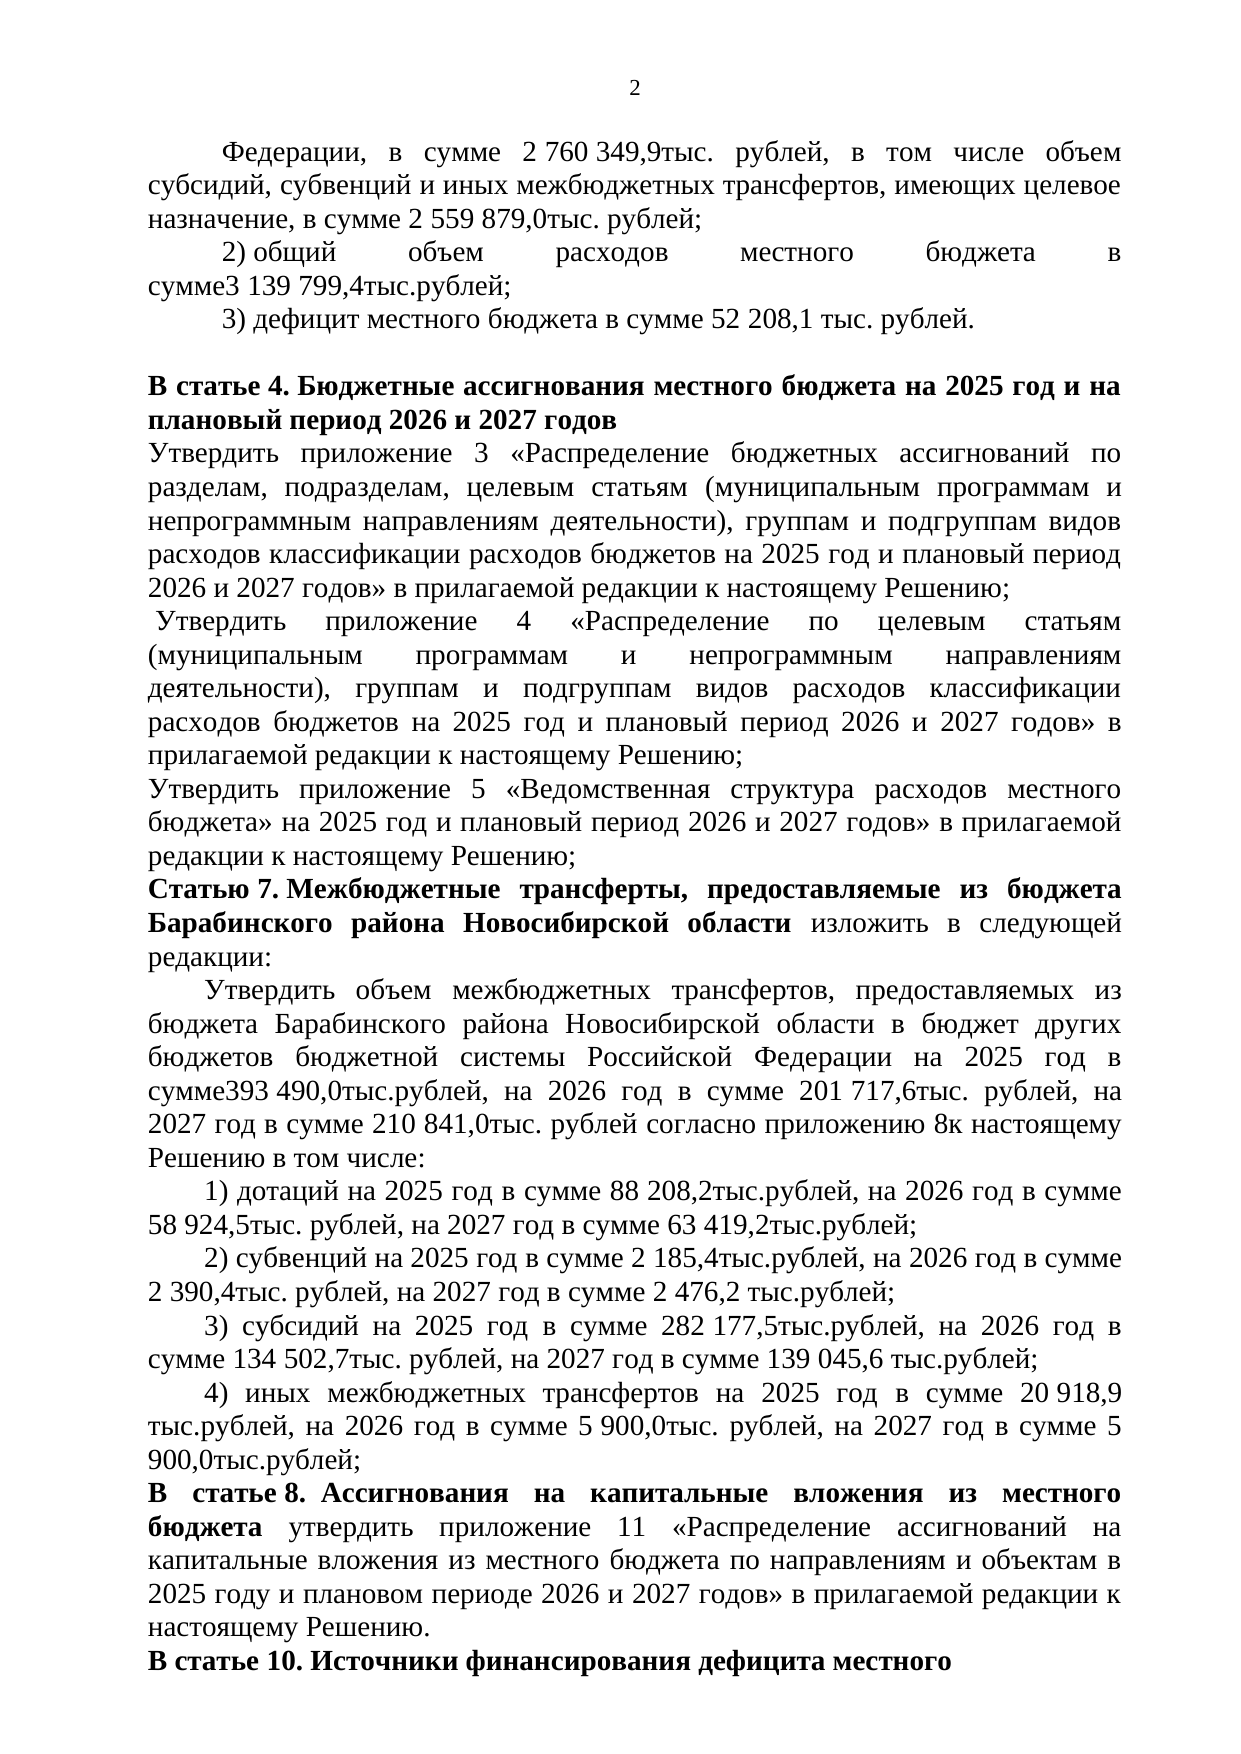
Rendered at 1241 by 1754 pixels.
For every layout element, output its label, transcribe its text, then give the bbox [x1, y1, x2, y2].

text В статье 4. Бюджетные ассигнования местного бюджета на 2025 год и на плановый период 2026 и 2027 годов [148, 368, 1122, 436]
text Утвердить приложение 4 «Распределение по целевым статьям (муниципальным программам и непрограммным направлениям деятельности), группам и подгруппам видов расходов классификации расходов бюджетов на 2025 год и плановый период 2026 и 2027 годов» в прилагаемой редакции к настоящему Решению; [148, 603, 1122, 771]
text 2) общий объем расходов местного бюджета в сумме3 139 799,4тыс.рублей; [148, 234, 1122, 301]
text Федерации, в сумме 2 760 349,9тыс. рублей, в том числе объем субсидий, субвенций и иных межбюджетных трансфертов, имеющих целевое назначение, в сумме 2 559 879,0тыс. рублей; [148, 134, 1122, 234]
text 4) иных межбюджетных трансфертов на 2025 год в сумме 20 918,9 тыс.рублей, на 2026 год в сумме 5 900,0тыс. рублей, на 2027 год в сумме 5 900,0тыс.рублей; [148, 1375, 1122, 1475]
text 1) дотаций на 2025 год в сумме 88 208,2тыс.рублей, на 2026 год в сумме 58 924,5тыс. рублей, на 2027 год в сумме 63 419,2тыс.рублей; [148, 1173, 1122, 1241]
text Утвердить приложение 5 «Ведомственная структура расходов местного бюджета» на 2025 год и плановый период 2026 и 2027 годов» в прилагаемой редакции к настоящему Решению; [148, 771, 1122, 872]
text 3) дефицит местного бюджета в сумме 52 208,1 тыс. рублей. [148, 301, 1122, 335]
text Утвердить объем межбюджетных трансфертов, предоставляемых из бюджета Барабинского района Новосибирской области в бюджет других бюджетов бюджетной системы Российской Федерации на 2025 год в сумме393 490,0тыс.рублей, на 2026 год в сумме 201 717,6тыс. рублей, на 2027 год в сумме 210 841,0тыс. рублей согласно приложению 8к настоящему Решению в том числе: [148, 972, 1122, 1173]
text 3) субсидий на 2025 год в сумме 282 177,5тыс.рублей, на 2026 год в сумме 134 502,7тыс. рублей, на 2027 год в сумме 139 045,6 тыс.рублей; [148, 1308, 1122, 1375]
text В статье 10. Источники финансирования дефицита местного [148, 1643, 1122, 1677]
text Утвердить приложение 3 «Распределение бюджетных ассигнований по разделам, подразделам, целевым статьям (муниципальным программам и непрограммным направлениям деятельности), группам и подгруппам видов расходов классификации расходов бюджетов на 2025 год и плановый период 2026 и 2027 годов» в прилагаемой редакции к настоящему Решению; [148, 436, 1122, 603]
text Статью 7. Межбюджетные трансферты, предоставляемые из бюджета Барабинского района Новосибирской области изложить в следующей редакции: [148, 872, 1122, 972]
text 2) субвенций на 2025 год в сумме 2 185,4тыс.рублей, на 2026 год в сумме 2 390,4тыс. рублей, на 2027 год в сумме 2 476,2 тыс.рублей; [148, 1241, 1122, 1308]
text В статье 8. Ассигнования на капитальные вложения из местного бюджета утвердить приложение 11 «Распределение ассигнований на капитальные вложения из местного бюджета по направлениям и объектам в 2025 году и плановом периоде 2026 и 2027 годов» в прилагаемой редакции к настоящему Решению. [148, 1475, 1122, 1643]
